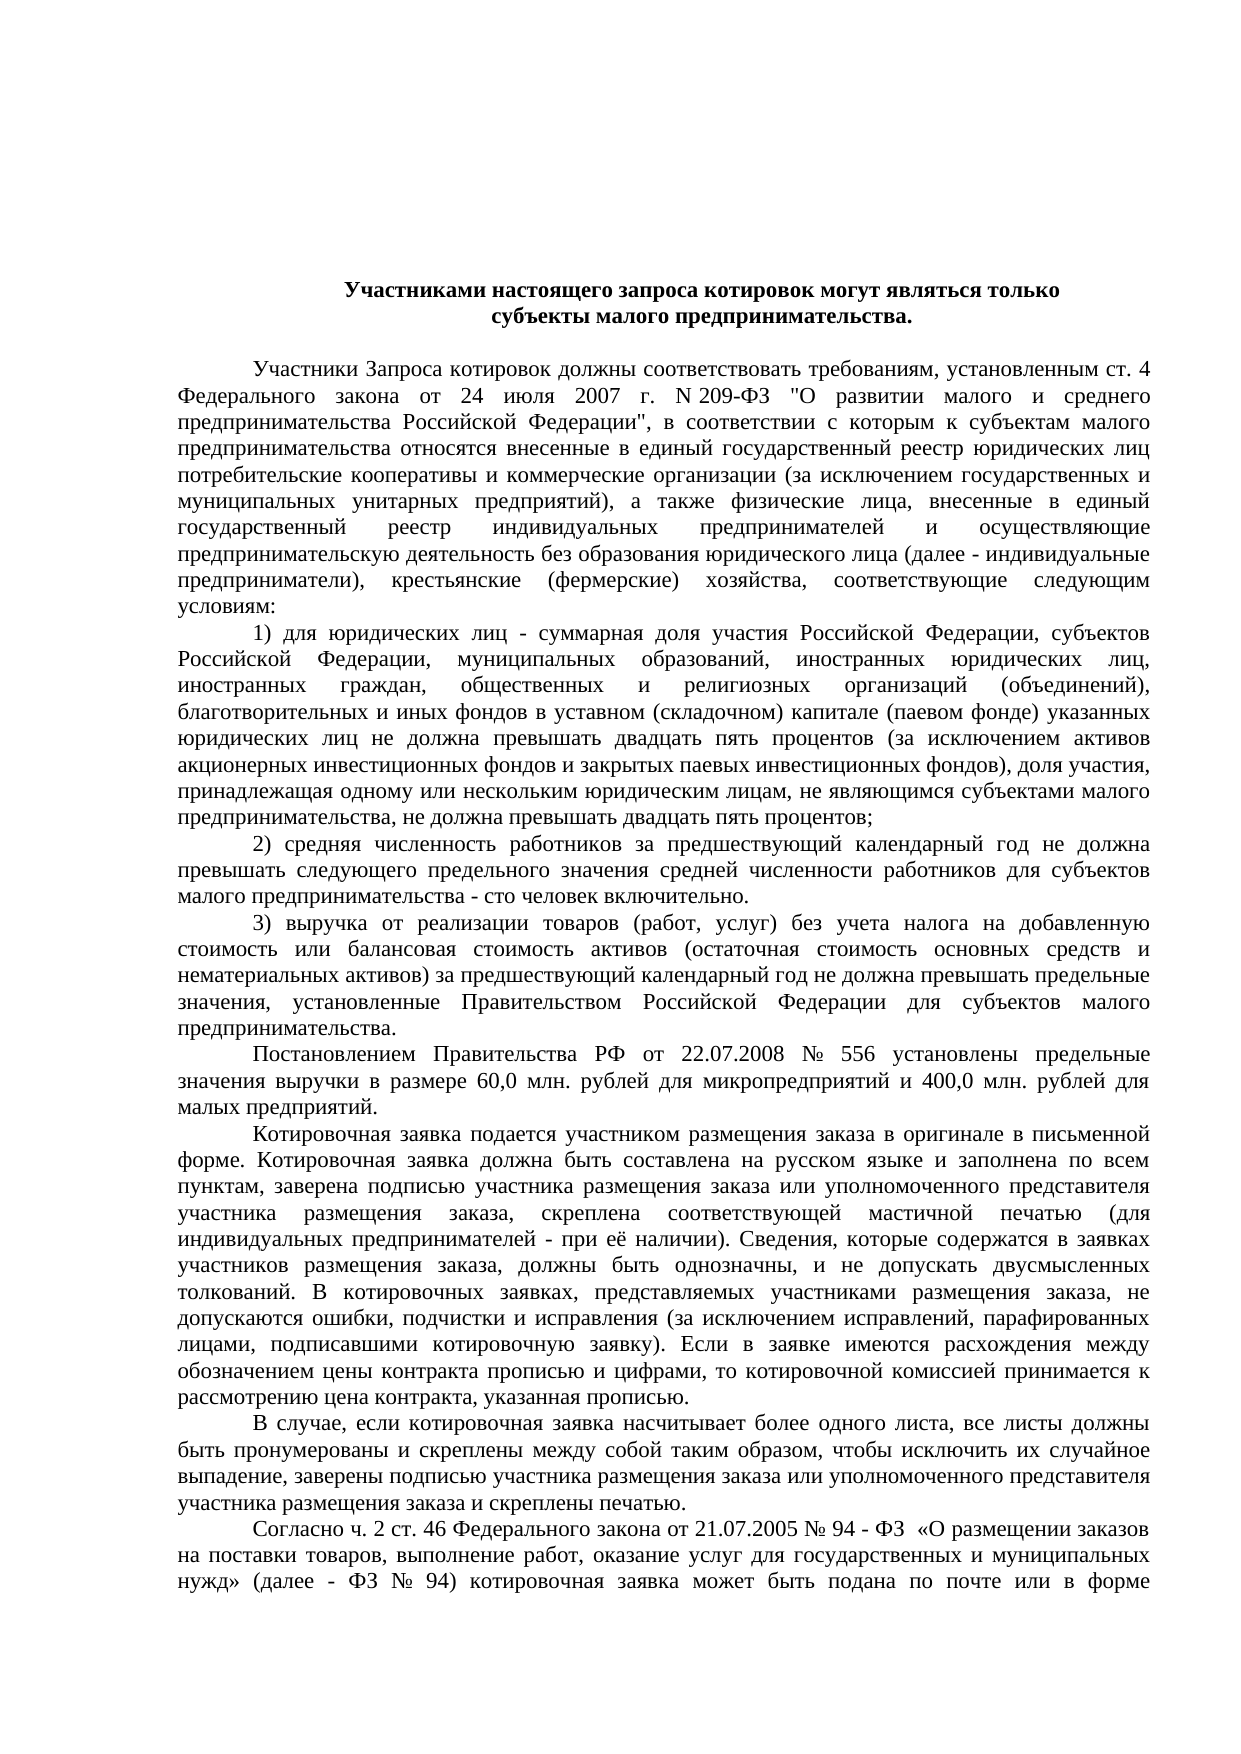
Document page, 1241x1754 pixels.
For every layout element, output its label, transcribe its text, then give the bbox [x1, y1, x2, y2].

text Участники Запроса котировок должны соответствовать требованиям, установленным ст. 4 Федерального закона от 24 июля . N 209-ФЗ "О развитии малого и среднего предпринимательства Российской Федерации", в соответствии с которым к субъектам малого предпринимательства относятся внесенные в единый государственный реестр юридических лиц потребительские кооперативы и коммерческие организации (за исключением государственных и муниципальных унитарных предприятий), а также физические лица, внесенные в единый государственный реестр индивидуальных предпринимателей и осуществляющие предпринимательскую деятельность без образования юридического лица (далее - индивидуальные предприниматели), крестьянские (фермерские) хозяйства, соответствующие следующим условиям: [177, 355, 1152, 619]
text 2) средняя численность работников за предшествующий календарный год не должна превышать следующего предельного значения средней численности работников для субъектов малого предпринимательства - сто человек включительно. [177, 830, 1152, 909]
text субъекты малого предпринимательства. [177, 303, 1152, 329]
text 3) выручка от реализации товаров (работ, услуг) без учета налога на добавленную стоимость или балансовая стоимость активов (остаточная стоимость основных средств и нематериальных активов) за предшествующий календарный год не должна превышать предельные значения, установленные Правительством Российской Федерации для субъектов малого предпринимательства. [177, 909, 1152, 1041]
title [177, 1515, 1152, 1594]
text В случае, если котировочная заявка насчитывает более одного листа, все листы должны быть пронумерованы и скреплены между собой таким образом, чтобы исключить их случайное выпадение, заверены подписью участника размещения заказа или уполномоченного представителя участника размещения заказа и скреплены печатью. [177, 1409, 1152, 1515]
text Участниками настоящего запроса котировок могут являться только [177, 276, 1152, 303]
text 1) для юридических лиц - суммарная доля участия Российской Федерации, субъектов Российской Федерации, муниципальных образований, иностранных юридических лиц, иностранных граждан, общественных и религиозных организаций (объединений), благотворительных и иных фондов в уставном (складочном) капитале (паевом фонде) указанных юридических лиц не должна превышать двадцать пять процентов (за исключением активов акционерных инвестиционных фондов и закрытых паевых инвестиционных фондов), доля участия, принадлежащая одному или нескольким юридическим лицам, не являющимся субъектами малого предпринимательства, не должна превышать двадцать пять процентов; [177, 619, 1152, 830]
text Постановлением Правительства РФ от 22.07.2008 № 556 установлены предельные значения выручки в размере 60,0 млн. рублей для микропредприятий и 400,0 млн. рублей для малых предприятий. [177, 1041, 1152, 1119]
text Котировочная заявка подается участником размещения заказа в оригинале в письменной форме. Котировочная заявка должна быть составлена на русском языке и заполнена по всем пунктам, заверена подписью участника размещения заказа или уполномоченного представителя участника размещения заказа, скреплена соответствующей мастичной печатью (для индивидуальных предпринимателей - при её наличии). Сведения, которые содержатся в заявках участников размещения заказа, должны быть однозначны, и не допускать двусмысленных толкований. В котировочных заявках, представляемых участниками размещения заказа, не допускаются ошибки, подчистки и исправления (за исключением исправлений, парафированных лицами, подписавшими котировочную заявку). Если в заявке имеются расхождения между обозначением цены контракта прописью и цифрами, то котировочной комиссией принимается к рассмотрению цена контракта, указанная прописью. [177, 1119, 1152, 1409]
